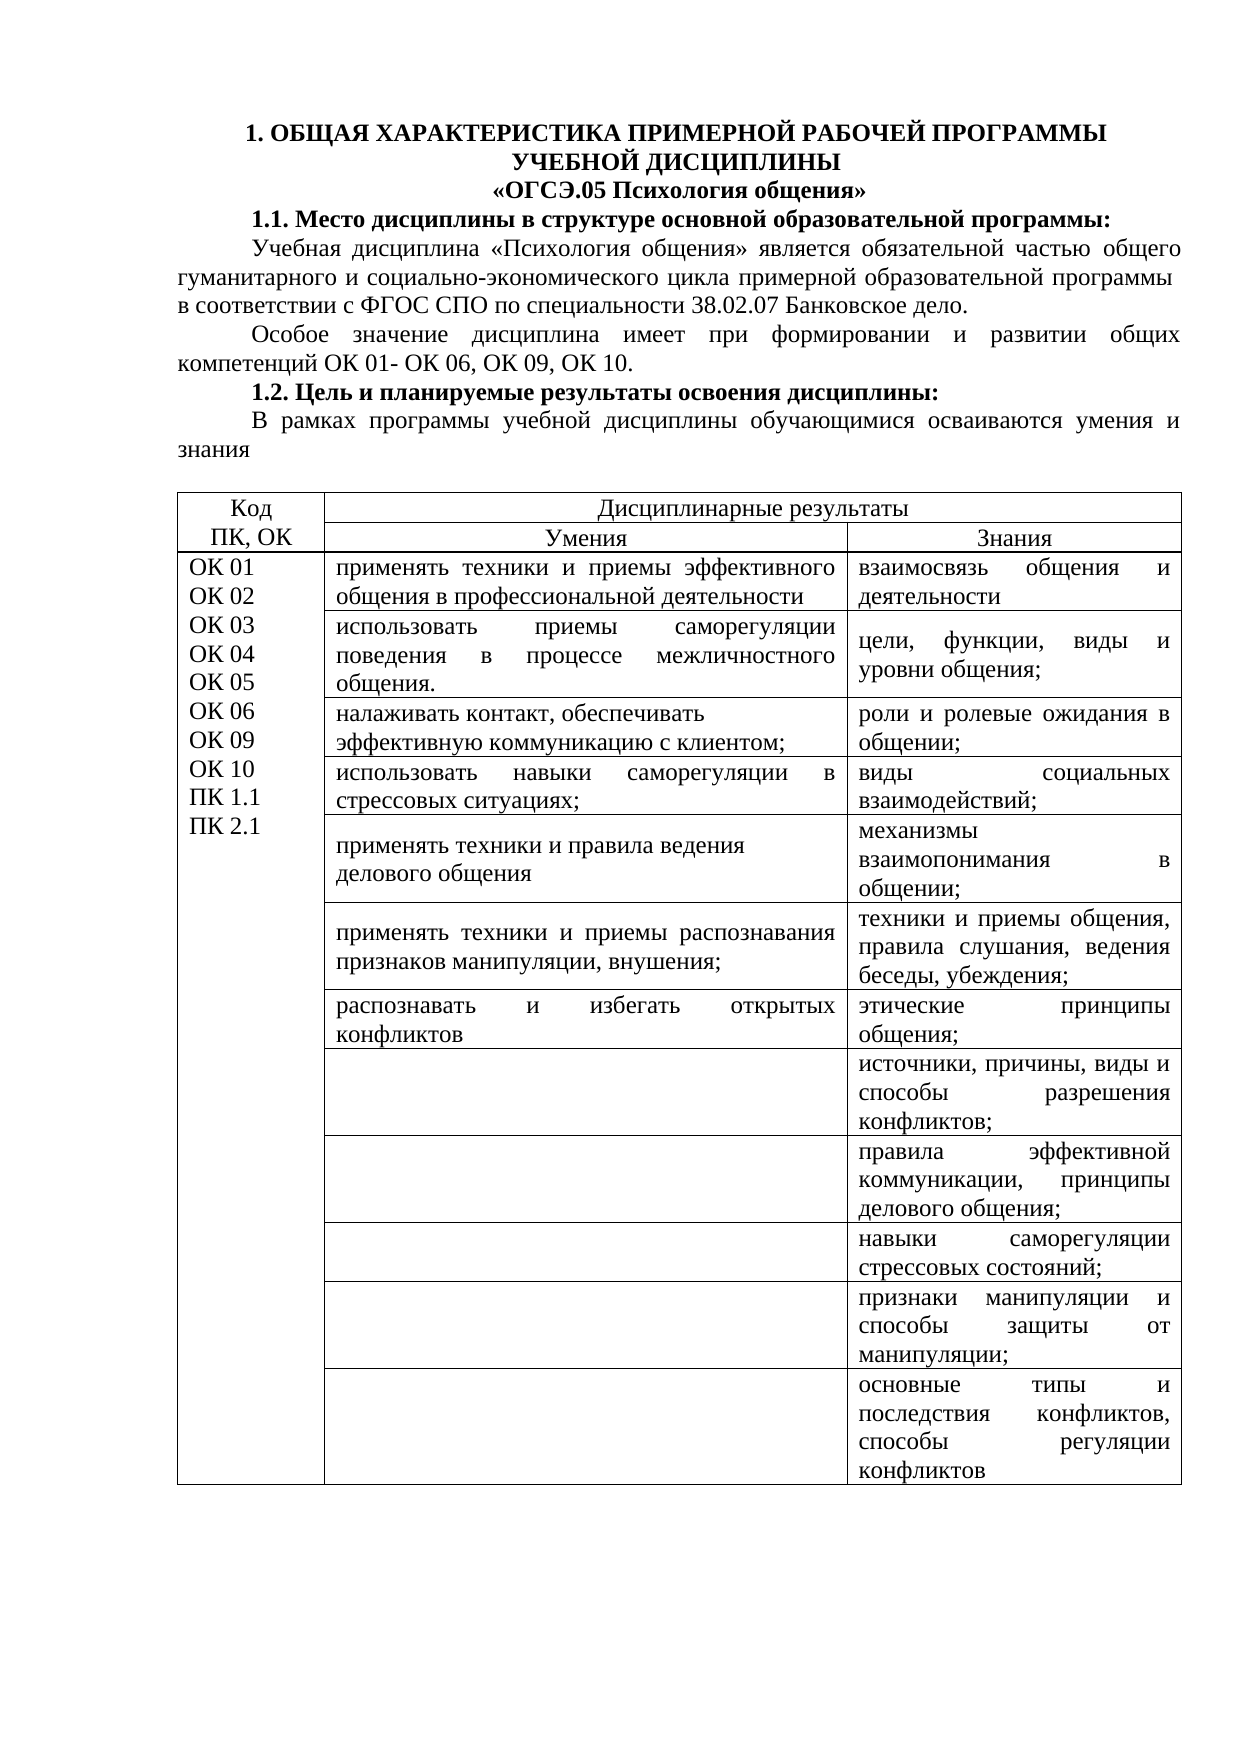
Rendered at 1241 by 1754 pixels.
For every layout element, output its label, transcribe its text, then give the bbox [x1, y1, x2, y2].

table_cell основные типы и последствия конфликтов, способы регуляции конфликтов [848, 1369, 1181, 1484]
table_cell навыки саморегуляции стрессовых состояний; [848, 1223, 1181, 1281]
text Особое значение дисциплина имеет при формировании и развитии общих компетенций ОК 01- ОК 06, ОК 09, ОК 10. [177, 319, 1181, 377]
text 1. ОБЩАЯ ХАРАКТЕРИСТИКА ПРИМЕРНОЙ РАБОЧЕЙ ПРОГРАММЫ УЧЕБНОЙ ДИСЦИПЛИНЫ «ОГСЭ.05 Психология общения» [177, 118, 1181, 204]
table_cell виды социальных взаимодействий; [848, 757, 1181, 814]
table_cell источники, причины, виды и способы разрешения конфликтов; [848, 1049, 1181, 1135]
table_cell использовать приемы саморегуляции поведения в процессе межличностного общения. [325, 611, 847, 697]
table_cell распознавать и избегать открытых конфликтов [325, 990, 847, 1047]
table_cell [325, 1049, 847, 1135]
table_cell применять техники и приемы эффективного общения в профессиональной деятельности [325, 553, 847, 610]
table_cell Умения [325, 523, 847, 551]
text 1.1. Место дисциплины в структуре основной образовательной программы: [177, 204, 1181, 233]
table_cell техники и приемы общения, правила слушания, ведения беседы, убеждения; [848, 903, 1181, 989]
table_cell [325, 1223, 847, 1281]
table_cell правила эффективной коммуникации, принципы делового общения; [848, 1136, 1181, 1222]
table_cell использовать навыки саморегуляции в стрессовых ситуациях; [325, 757, 847, 814]
table_cell этические принципы общения; [848, 990, 1181, 1047]
table_cell налаживать контакт, обеспечивать эффективную коммуникацию с клиентом; [325, 698, 847, 756]
table_cell Знания [848, 523, 1181, 551]
table_cell [325, 1282, 847, 1368]
table_cell признаки манипуляции и способы защиты от манипуляции; [848, 1282, 1181, 1368]
text В рамках программы учебной дисциплины обучающимися осваиваются умения и знания [177, 406, 1181, 463]
table_header Дисциплинарные результаты [325, 493, 1181, 522]
text Учебная дисциплина «Психология общения» является обязательной частью общего гуманитарного и социально-экономического цикла примерной образовательной программы в соответствии с ФГОС СПО по специальности 38.02.07 Банковское дело. [177, 233, 1181, 319]
table_cell роли и ролевые ожидания в общении; [848, 698, 1181, 756]
table_cell цели, функции, виды и уровни общения; [848, 611, 1181, 697]
table_cell взаимосвязь общения и деятельности [848, 553, 1181, 610]
table_header Код ПК, ОК [178, 493, 324, 551]
table_cell ОК 01 ОК 02 ОК 03 ОК 04 ОК 05 ОК 06 ОК 09 ОК 10 ПК 1.1 ПК 2.1 [178, 553, 324, 1484]
table_cell [325, 1136, 847, 1222]
table_cell механизмы взаимопонимания в общении; [848, 815, 1181, 902]
table_cell применять техники и правила ведения делового общения [325, 815, 847, 902]
text 1.2. Цель и планируемые результаты освоения дисциплины: [177, 377, 1181, 406]
table_cell [325, 1369, 847, 1484]
table_cell применять техники и приемы распознавания признаков манипуляции, внушения; [325, 903, 847, 989]
